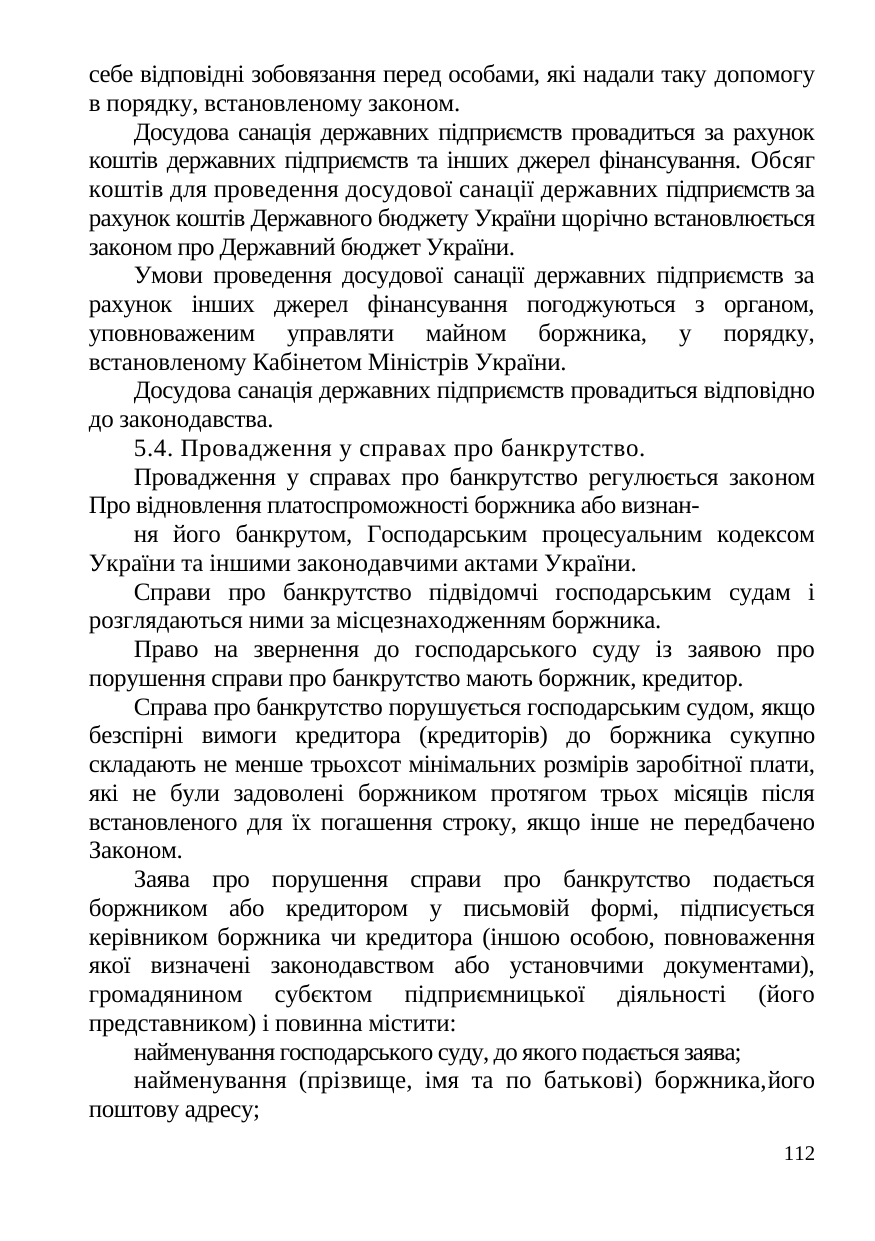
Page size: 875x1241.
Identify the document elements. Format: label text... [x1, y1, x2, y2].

text Досудова санація державних підприємств провадиться за рахунок коштів державних підприємств та інших джерел фінансування. Обсяг коштів для проведення досудової санації державних підприємств за рахунок коштів Державного бюджету України щорічно встановлюється законом про Державний бюджет України. [89, 117, 815, 260]
text найменування господарського суду, до якого подається заява; [89, 1037, 815, 1065]
text найменування (прізвище, імя та по батькові) боржника,його поштову адресу; [89, 1065, 815, 1123]
text Умови проведення досудової санації державних підприємств за рахунок інших джерел фінансування погоджуються з органом, уповноваженим управляти майном боржника, у порядку, встановленому Кабінетом Міністрів України. [89, 260, 815, 375]
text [89, 59, 815, 117]
text Досудова санація державних підприємств провадиться відповідно до законодавства. [89, 375, 815, 433]
text ня його банкрутом, Господарським процесуальним кодексом України та іншими законодавчими актами України. [89, 519, 815, 577]
text Справа про банкрутство порушується господарським судом, якщо безспірні вимоги кредитора (кредиторів) до боржника сукупно складають не менше трьохсот мінімальних розмірів заробітної плати, які не були задоволені боржником протягом трьох місяців після встановленого для їх погашення строку, якщо інше не передбачено Законом. [89, 692, 815, 864]
text Право на звернення до господарського суду із заявою про порушення справи про банкрутство мають боржник, кредитор. [89, 634, 815, 692]
text Справи про банкрутство підвідомчі господарським судам і розглядаються ними за місцезнаходженням боржника. [89, 577, 815, 634]
text Провадження у справах про банкрутство регулюється законом Про відновлення платоспроможності боржника або визнан- [89, 462, 815, 519]
text 5.4. Провадження у справах про банкрутство. [89, 433, 815, 462]
text Заява про порушення справи про банкрутство подається боржником або кредитором у письмовій формі, підписується керівником боржника чи кредитора (іншою особою, повноваження якої визначені законодавством або установчими документами), громадянином субєктом підприємницької діяльності (його представником) і повинна містити: [89, 864, 815, 1037]
